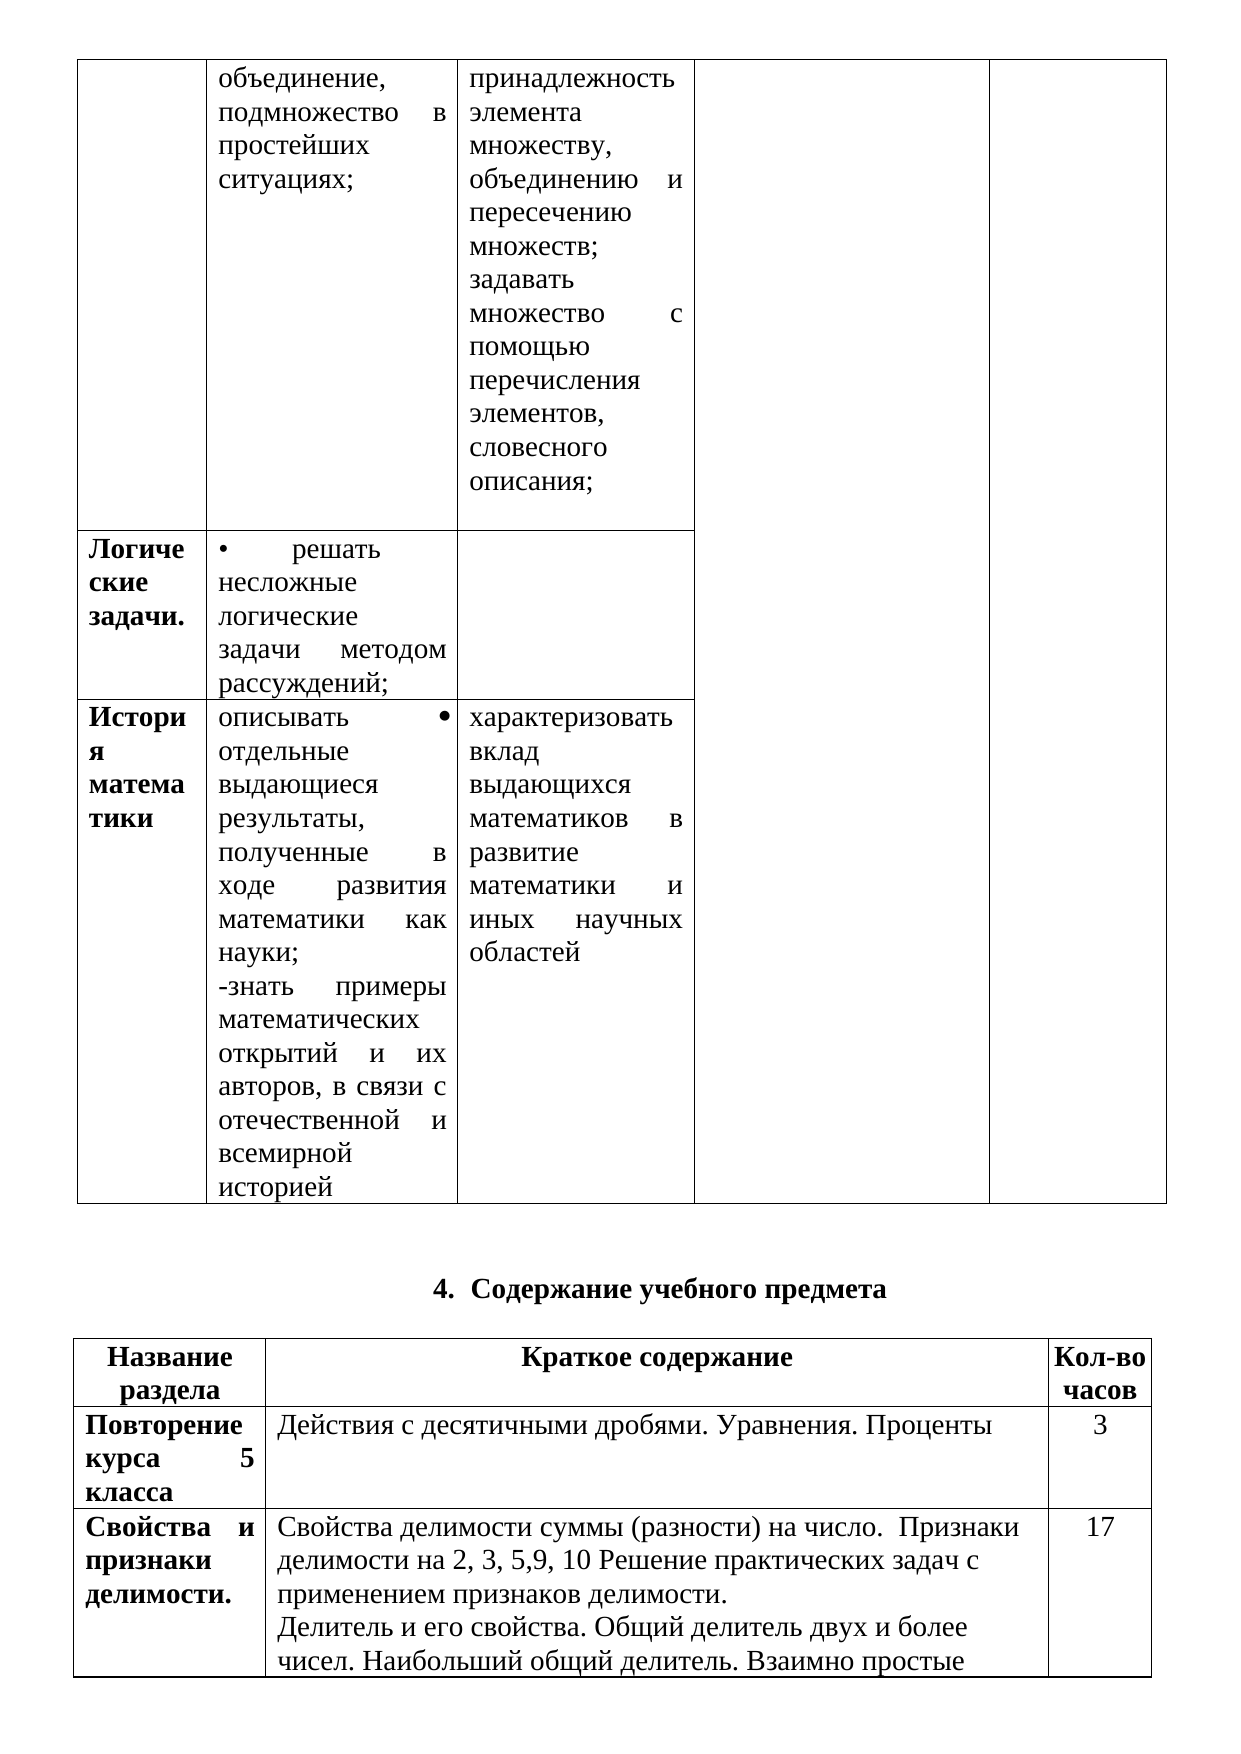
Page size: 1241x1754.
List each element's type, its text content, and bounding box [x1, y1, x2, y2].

table_header Краткое содержание [266, 1339, 1048, 1406]
table_cell описывать отдельные выдающиеся результаты, полученные в ходе развития математики как науки; -знать примеры математических открытий и их авторов, в связи с отечественной и всемирной историей [207, 700, 457, 1203]
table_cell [74, 1509, 265, 1676]
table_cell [458, 60, 694, 530]
table_header Название раздела [74, 1339, 265, 1406]
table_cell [207, 60, 457, 530]
table_header Кол-во часов [1049, 1339, 1151, 1406]
table_cell 3 [1049, 1407, 1151, 1508]
table_cell Повторение курса 5 класса [74, 1407, 265, 1508]
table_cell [266, 1509, 1048, 1676]
table_cell Действия с десятичными дробями. Уравнения. Проценты [266, 1407, 1048, 1508]
table_cell [458, 531, 694, 698]
list Содержание учебного предмета [162, 1271, 1158, 1304]
table_cell • решать несложные логические задачи методом рассуждений; [207, 531, 457, 698]
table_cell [78, 60, 206, 530]
table_cell характеризовать вклад выдающихся математиков в развитие математики и иных научных областей [458, 700, 694, 1203]
table_cell 17 [1049, 1509, 1151, 1676]
table_cell Логические задачи. [78, 531, 206, 698]
table_cell История математики [78, 700, 206, 1203]
